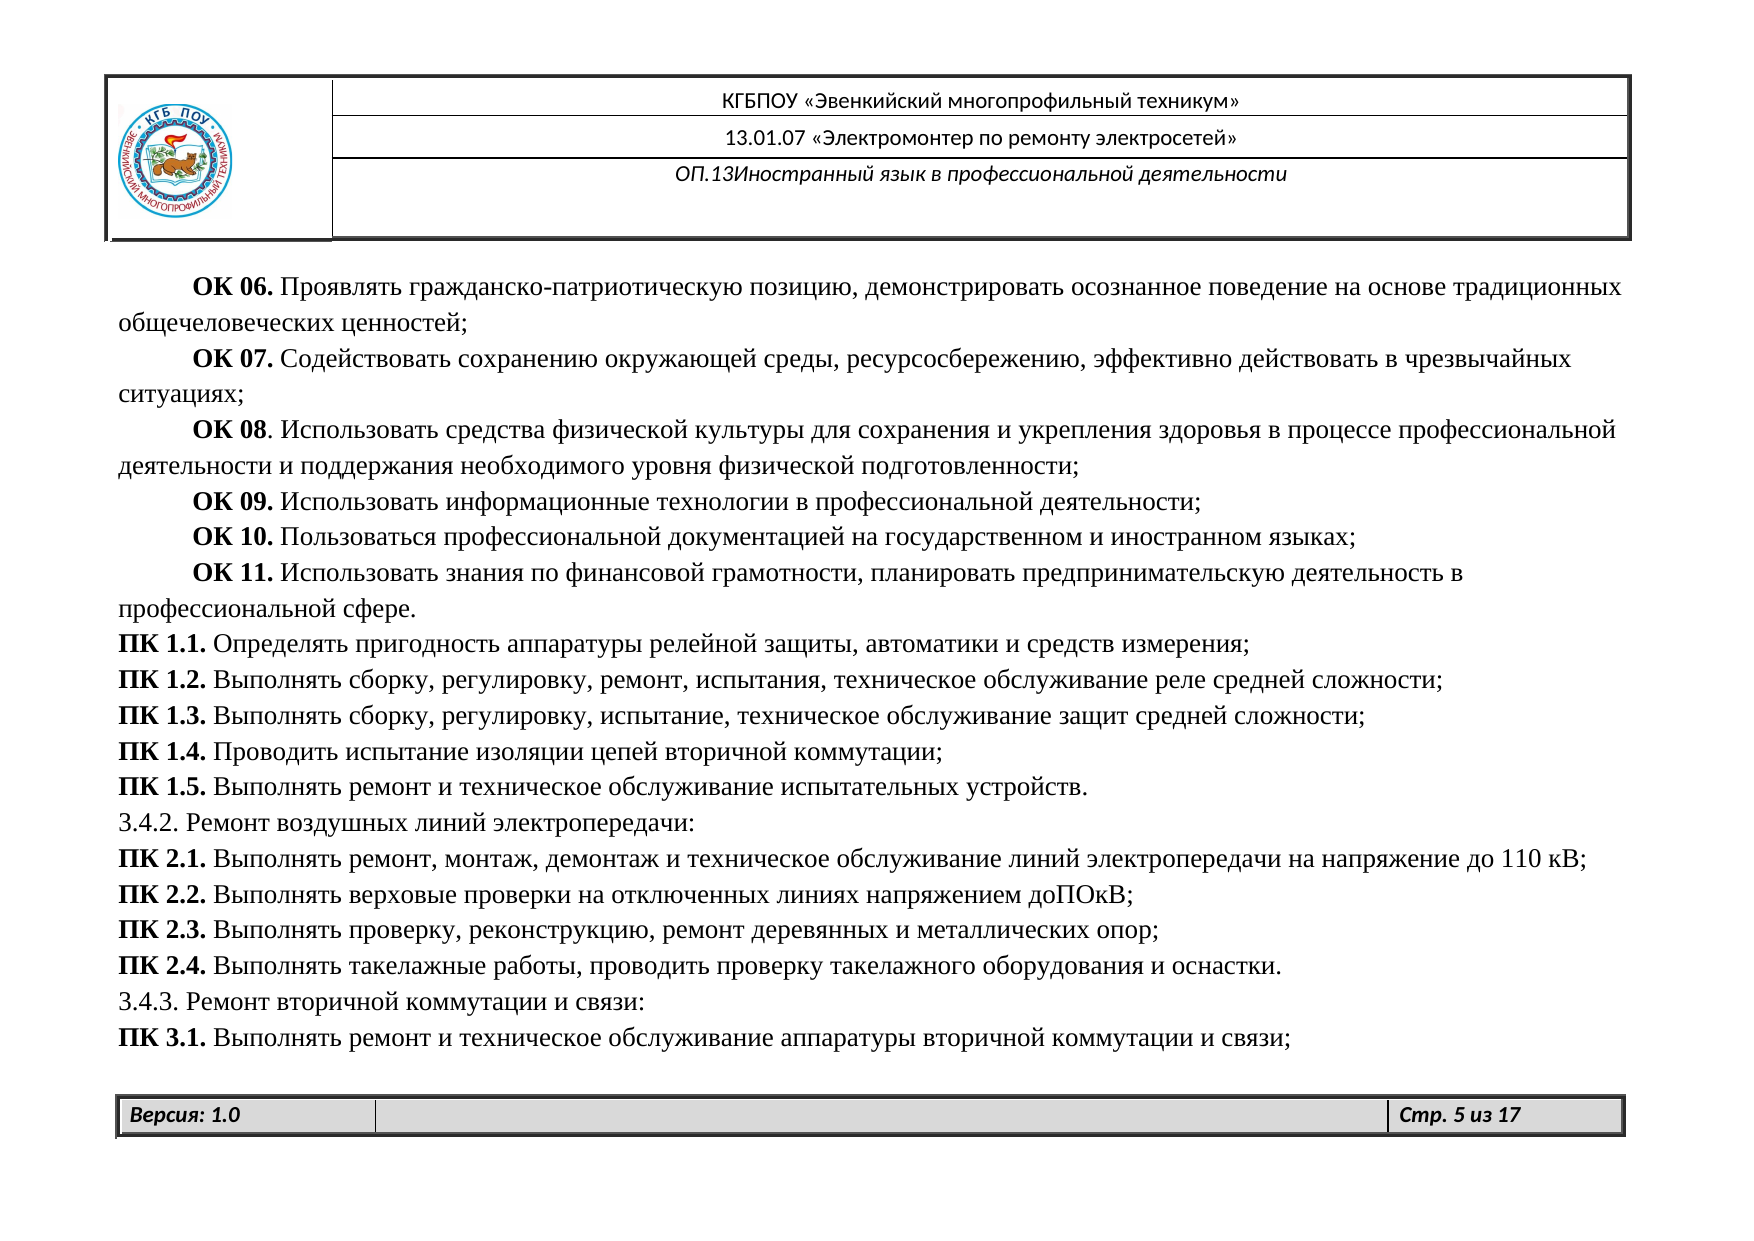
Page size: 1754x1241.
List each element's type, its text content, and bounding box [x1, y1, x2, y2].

text 3.4.3. Ремонт вторичной коммутации и связи: [118, 985, 1636, 1016]
text ПК 2.1. Выполнять ремонт, монтаж, демонтаж и техническое обслуживание линий электропередачи на напряжение до 110 кВ; [118, 842, 1636, 873]
picture [118, 104, 233, 219]
picture [118, 104, 161, 152]
text ПК 3.1. Выполнять ремонт и техническое обслуживание аппаратуры вторичной коммутации и связи; [118, 1021, 1636, 1052]
text ОК 08. Использовать средства физической культуры для сохранения и укрепления здоровья в процессе профессиональной деятельности и поддержания необходимого уровня физической подготовленности; [118, 413, 1636, 480]
text ОК 09. Использовать информационные технологии в профессиональной деятельности; [118, 485, 1636, 516]
text ПК 1.5. Выполнять ремонт и техническое обслуживание испытательных устройств. [118, 771, 1636, 802]
text ПК 1.3. Выполнять сборку, регулировку, испытание, техническое обслуживание защит средней сложности; [118, 699, 1636, 730]
text ПК 2.3. Выполнять проверку, реконструкцию, ремонт деревянных и металлических опор; [118, 913, 1636, 944]
text ПК 1.4. Проводить испытание изоляции цепей вторичной коммутации; [118, 735, 1636, 766]
text ПК 2.2. Выполнять верховые проверки на отключенных линиях напряжением доПОкВ; [118, 878, 1636, 909]
text ПК 1.1. Определять пригодность аппаратуры релейной защиты, автоматики и средств измерения; [118, 628, 1636, 659]
text 3.4.2. Ремонт воздушных линий электропередачи: [118, 806, 1636, 837]
text ОК 10. Пользоваться профессиональной документацией на государственном и иностранном языках; [118, 520, 1636, 552]
text ПК 1.2. Выполнять сборку, регулировку, ремонт, испытания, техническое обслуживание реле средней сложности; [118, 663, 1636, 694]
text ОК 11. Использовать знания по финансовой грамотности, планировать предпринимательскую деятельность в профессиональной сфере. [118, 556, 1636, 623]
text ОК 07. Содействовать сохранению окружающей среды, ресурсосбережению, эффективно действовать в чрезвычайных ситуациях; [118, 342, 1636, 409]
text ОК 06. Проявлять гражданско-патриотическую позицию, демонстрировать осознанное поведение на основе традиционных общечеловеческих ценностей; [118, 270, 1636, 337]
text ПК 2.4. Выполнять такелажные работы, проводить проверку такелажного оборудования и оснастки. [118, 949, 1636, 980]
